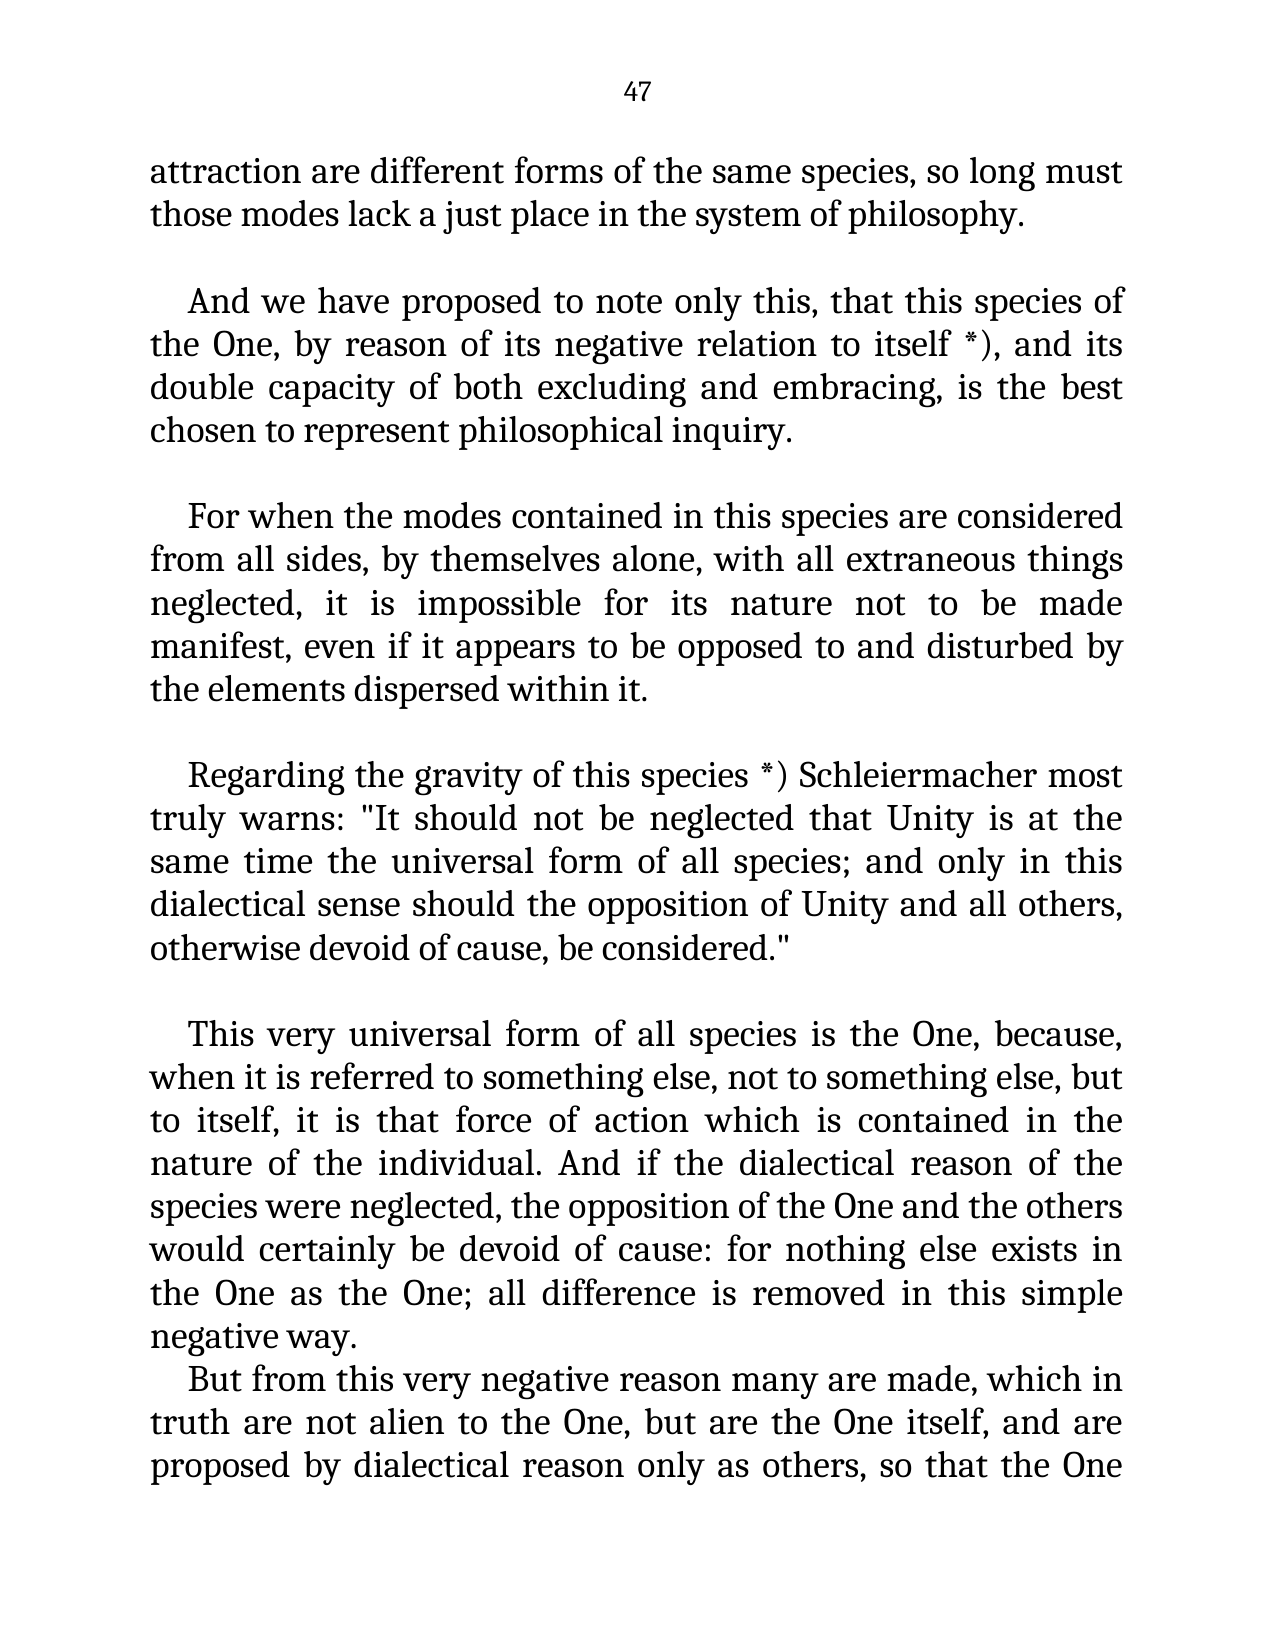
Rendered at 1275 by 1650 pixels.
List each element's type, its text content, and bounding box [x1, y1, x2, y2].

text This very universal form of all species is the One, because, when it is referred to something else, not to something else, but to itself, it is that force of action which is contained in the nature of the individual. And if the dialectical reason of the species were neglected, the opposition of the One and the others would certainly be devoid of cause: for nothing else exists in the One as the One; all difference is removed in this simple negative way. [150, 1012, 1125, 1357]
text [150, 150, 1125, 236]
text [150, 1357, 1125, 1487]
text And we have proposed to note only this, that this species of the One, by reason of its negative relation to itself *), and its double capacity of both excluding and embracing, is the best chosen to represent philosophical inquiry. [150, 279, 1125, 452]
text For when the modes contained in this species are considered from all sides, by themselves alone, with all extraneous things neglected, it is impossible for its nature not to be made manifest, even if it appears to be opposed to and disturbed by the elements dispersed within it. [150, 495, 1125, 711]
text Regarding the gravity of this species *) Schleiermacher most truly warns: "It should not be neglected that Unity is at the same time the universal form of all species; and only in this dialectical sense should the opposition of Unity and all others, otherwise devoid of cause, be considered." [150, 754, 1125, 969]
